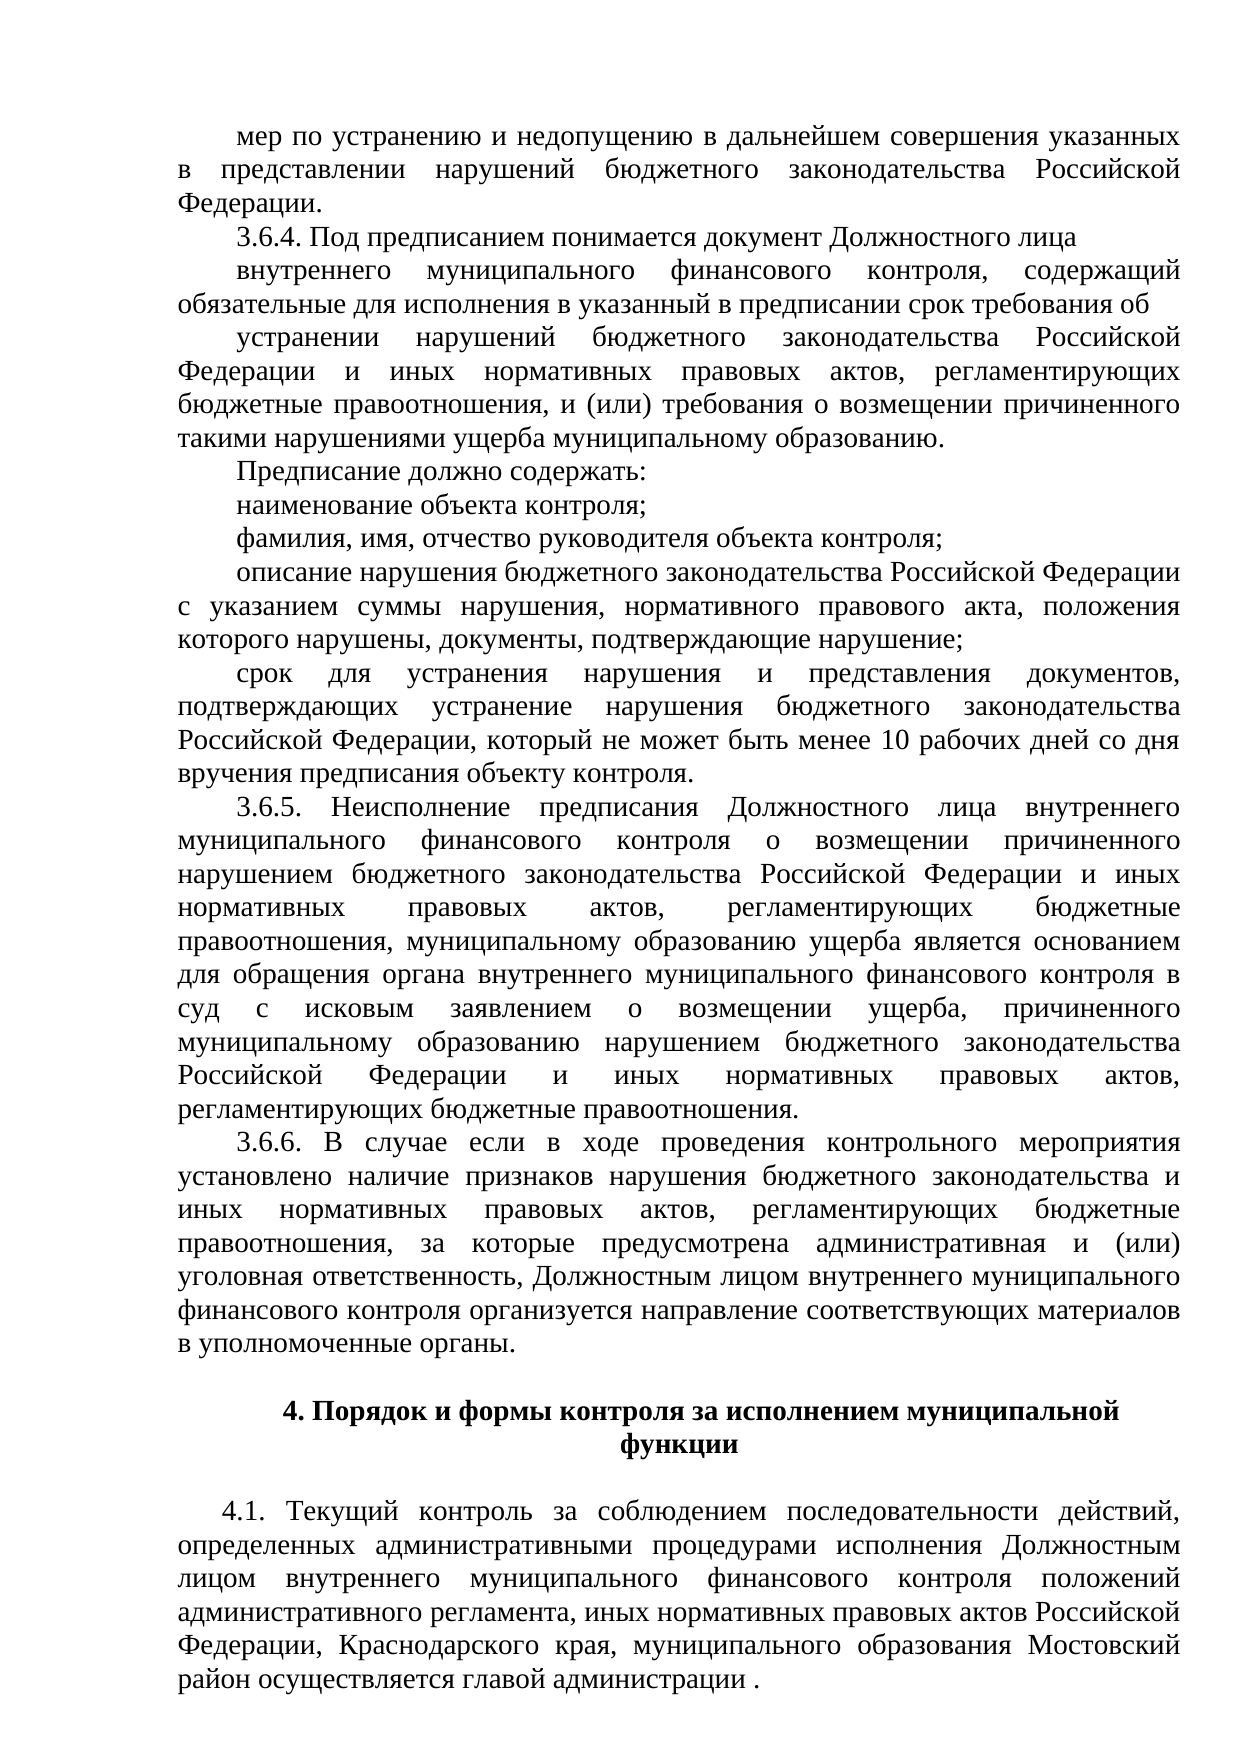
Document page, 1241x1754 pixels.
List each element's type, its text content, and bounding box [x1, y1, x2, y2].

text 3.6.5. Неисполнение предписания Должностного лица внутреннего муниципального финансового контроля о возмещении причиненного нарушением бюджетного законодательства Российской Федерации и иных нормативных правовых актов, регламентирующих бюджетные правоотношения, муниципальному образованию ущерба является основанием для обращения органа внутреннего муниципального финансового контроля в суд с исковым заявлением о возмещении ущерба, причиненного муниципальному образованию нарушением бюджетного законодательства Российской Федерации и иных нормативных правовых актов, регламентирующих бюджетные правоотношения. [177, 789, 1181, 1124]
text 3.6.6. В случае если в ходе проведения контрольного мероприятия установлено наличие признаков нарушения бюджетного законодательства и иных нормативных правовых актов, регламентирующих бюджетные правоотношения, за которые предусмотрена административная и (или) уголовная ответственность, Должностным лицом внутреннего муниципального финансового контроля организуется направление соответствующих материалов в уполномоченные органы. [177, 1124, 1181, 1359]
text наименование объекта контроля; [177, 487, 1181, 521]
text описание нарушения бюджетного законодательства Российской Федерации с указанием суммы нарушения, нормативного правового акта, положения которого нарушены, документы, подтверждающие нарушение; [177, 554, 1181, 655]
text устранении нарушений бюджетного законодательства Российской Федерации и иных нормативных правовых актов, регламентирующих бюджетные правоотношения, и (или) требования о возмещении причиненного такими нарушениями ущерба муниципальному образованию. [177, 319, 1181, 453]
text мер по устранению и недопущению в дальнейшем совершения указанных в представлении нарушений бюджетного законодательства Российской Федерации. [177, 118, 1181, 219]
text срок для устранения нарушения и представления документов, подтверждающих устранение нарушения бюджетного законодательства Российской Федерации, который не может быть менее 10 рабочих дней со дня вручения предписания объекту контроля. [177, 655, 1181, 789]
text фамилия, имя, отчество руководителя объекта контроля; [177, 521, 1181, 554]
text 3.6.4. Под предписанием понимается документ Должностного лица [177, 219, 1181, 252]
text Предписание должно содержать: [177, 453, 1181, 487]
text 4.1. Текущий контроль за соблюдением последовательности действий, определенных административными процедурами исполнения Должностным лицом внутреннего муниципального финансового контроля положений административного регламента, иных нормативных правовых актов Российской Федерации, Краснодарского края, муниципального образования Мостовский район осуществляется главой администрации . [177, 1493, 1181, 1694]
text внутреннего муниципального финансового контроля, содержащий обязательные для исполнения в указанный в предписании срок требования об [177, 252, 1181, 319]
text 4. Порядок и формы контроля за исполнением муниципальной функции [177, 1393, 1181, 1460]
